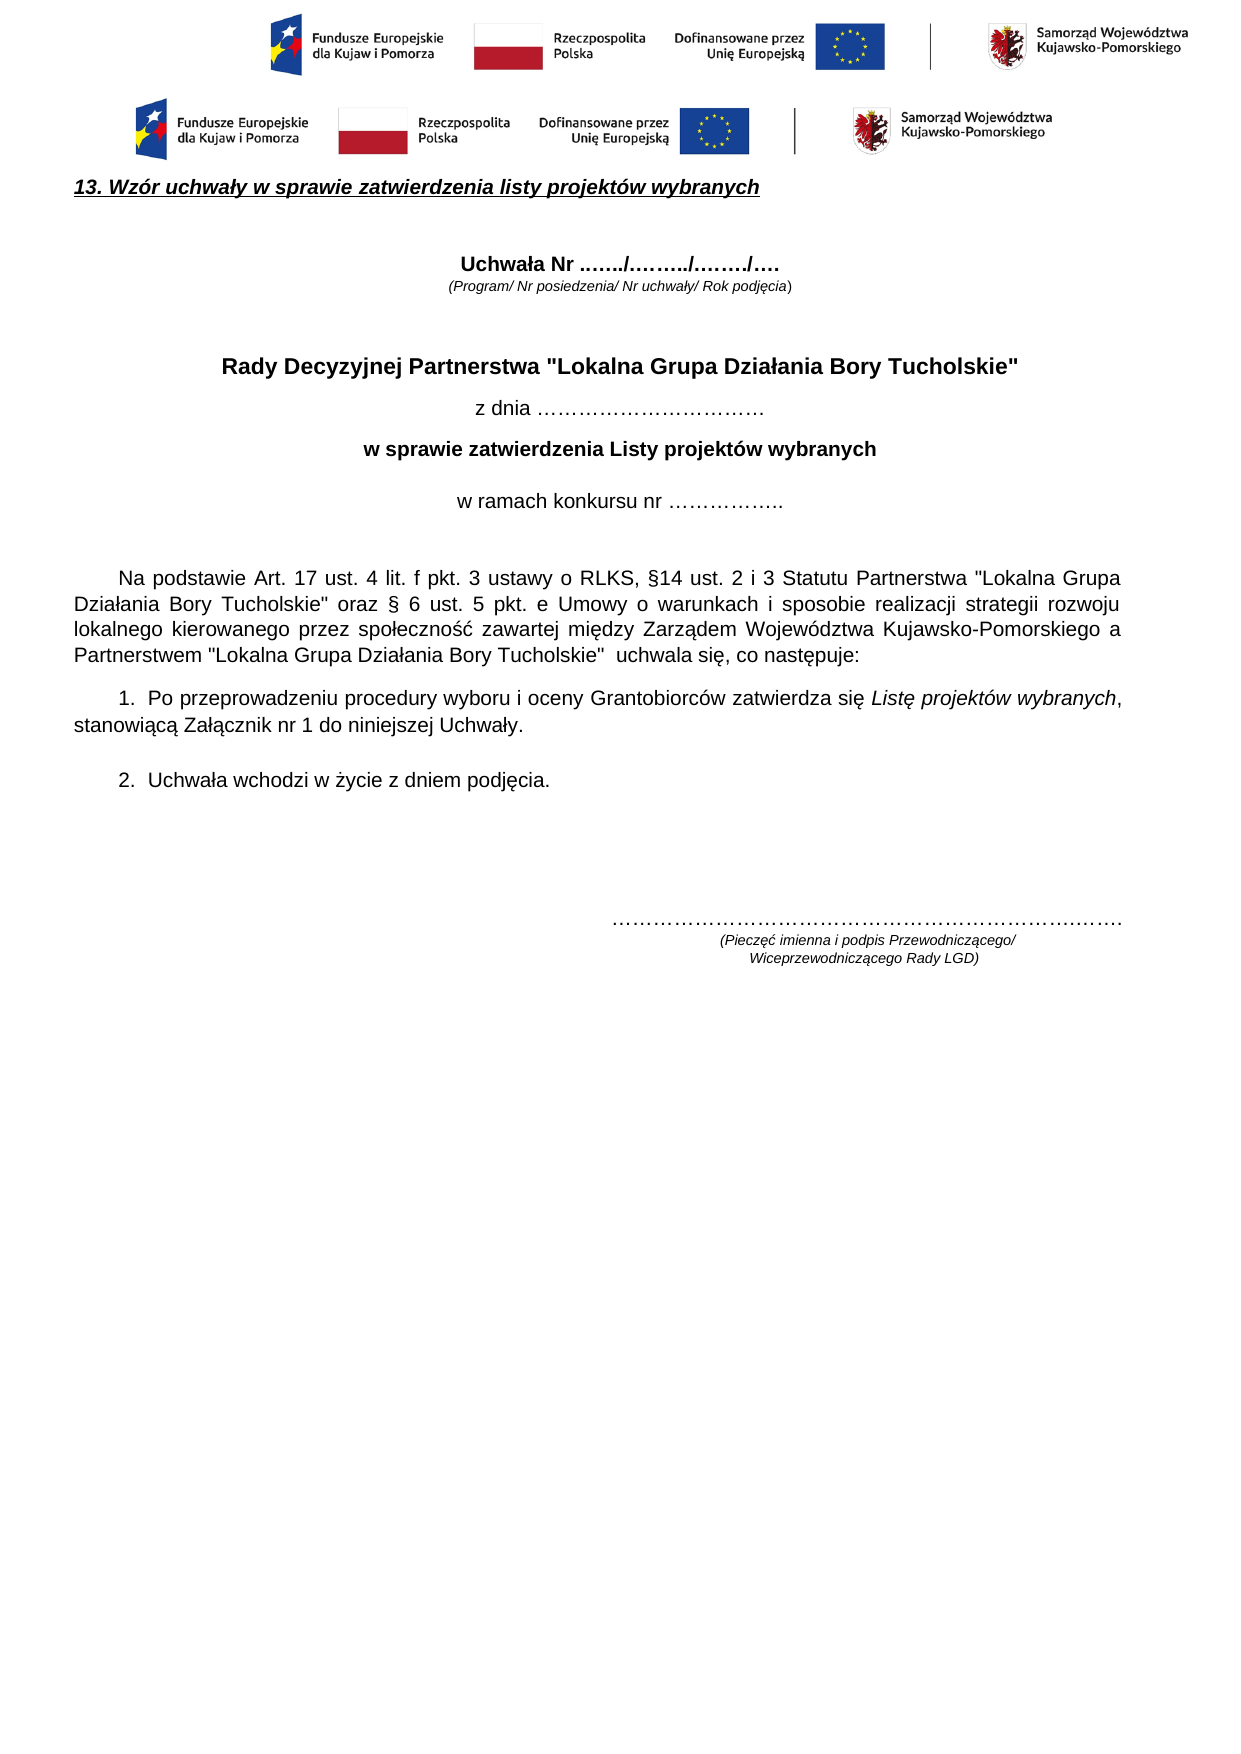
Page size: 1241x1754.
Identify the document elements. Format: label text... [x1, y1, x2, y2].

text ………………………………………………………….……. [74, 906, 1122, 929]
text z dnia …………………………… [74, 396, 1122, 420]
picture [105, 0, 1216, 148]
text Rady Decyzyjnej Partnerstwa "Lokalna Grupa Działania Bory Tucholskie" [74, 353, 1122, 379]
text Uchwała Nr ..…../.……../.……./…. [74, 252, 1122, 276]
text Wiceprzewodniczącego Rady LGD) [74, 950, 1122, 967]
list Uchwała wchodzi w życie z dniem podjęcia. [74, 768, 1122, 792]
text (Pieczęć imienna i podpis Przewodniczącego/ [74, 931, 1122, 948]
list Po przeprowadzeniu procedury wyboru i oceny Grantobiorców zatwierdza się Listę projektów wybranych, stanowiącą Załącznik nr 1 do niniejszej Uchwały. [74, 686, 1122, 737]
text Na podstawie Art. 17 ust. 4 lit. f pkt. 3 ustawy o RLKS, §14 ust. 2 i 3 Statutu Partnerstwa "Lokalna Grupa Działania Bory Tucholskie" oraz § 6 ust. 5 pkt. e Umowy o warunkach i sposobie realizacji strategii rozwoju lokalnego kierowanego przez społeczność zawartej między Zarządem Województwa Kujawsko-Pomorskiego a Partnerstwem "Lokalna Grupa Działania Bory Tucholskie" uchwala się, co następuje: [74, 566, 1122, 667]
text w ramach konkursu nr …………….. [74, 489, 1122, 513]
text (Program/ Nr posiedzenia/ Nr uchwały/ Rok podjęcia) [74, 277, 1122, 294]
text 13. Wzór uchwały w sprawie zatwierdzenia listy projektów wybranych [74, 148, 1122, 199]
text w sprawie zatwierdzenia Listy projektów wybranych [74, 436, 1122, 460]
